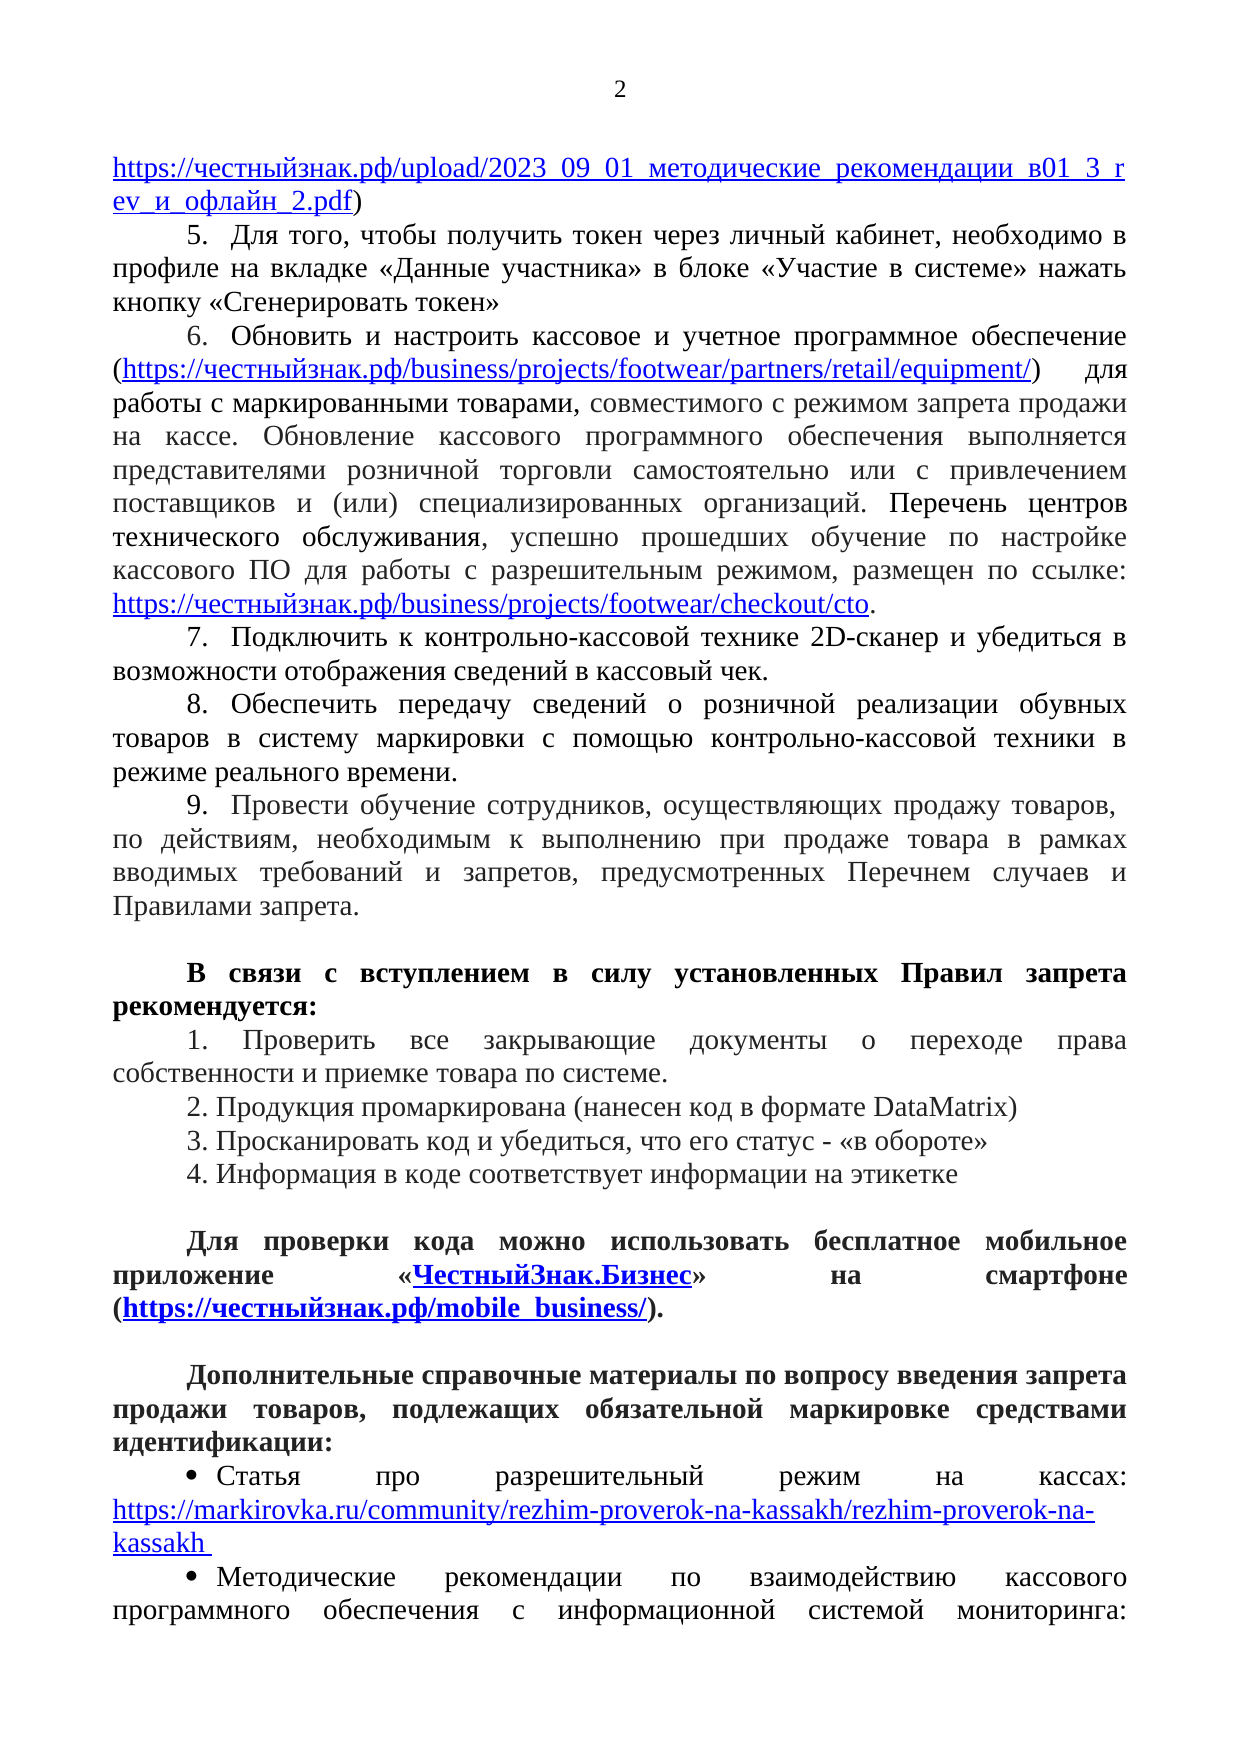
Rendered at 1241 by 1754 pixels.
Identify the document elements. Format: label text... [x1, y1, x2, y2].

list Статья про разрешительный режим на кассах: https://markirovka.ru/community/rezhim-proverok-na-kassakh/rezhim-proverok-na-kassakh [112, 1458, 1128, 1559]
text Для проверки кода можно использовать бесплатное мобильное приложение «ЧестныйЗнак.Бизнес» на смартфоне (https://честныйзнак.рф/mobile_business/). [112, 1223, 1128, 1324]
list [112, 1559, 1128, 1626]
list Подключить к контрольно-кассовой технике 2D-сканер и убедиться в возможности отображения сведений в кассовый чек. [112, 619, 1128, 687]
list Обновить и настроить кассовое и учетное программное обеспечение (https://честныйзнак.рф/business/projects/footwear/partners/retail/equipment/) для работы с маркированными товарами, совместимого с режимом запрета продажи на кассе. Обновление кассового программного обеспечения выполняется представителями розничной торговли самостоятельно или с привлечением поставщиков и (или) специализированных организаций. Перечень центров технического обслуживания, успешно прошедших обучение по настройке кассового ПО для работы с разрешительным режимом, размещен по ссылке: https://честныйзнак.рф/business/projects/footwear/checkout/cto. [112, 318, 1128, 619]
list Для того, чтобы получить токен через личный кабинет, необходимо в профиле на вкладке «Данные участника» в блоке «Участие в системе» нажать кнопку «Сгенерировать токен» [112, 217, 1128, 318]
text Дополнительные справочные материалы по вопросу введения запрета продажи товаров, подлежащих обязательной маркировке средствами идентификации: [112, 1357, 1128, 1458]
text В связи с вступлением в силу установленных Правил запрета рекомендуется: [112, 955, 1128, 1022]
text 3. Просканировать код и убедиться, что его статус - «в обороте» [112, 1123, 1128, 1156]
text 4. Информация в коде соответствует информации на этикетке [112, 1156, 1128, 1190]
list Провести обучение сотрудников, осуществляющих продажу товаров, по действиям, необходимым к выполнению при продаже товара в рамках вводимых требований и запретов, предусмотренных Перечнем случаев и Правилами запрета. [112, 787, 1128, 921]
list Обеспечить передачу сведений о розничной реализации обувных товаров в систему маркировки с помощью контрольно-кассовой техники в режиме реального времени. [112, 687, 1128, 787]
text 1. Проверить все закрывающие документы о переходе права собственности и приемке товара по системе. [112, 1022, 1128, 1089]
text 2. Продукция промаркирована (нанесен код в формате DataMatrix) [112, 1089, 1128, 1123]
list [112, 150, 1128, 217]
